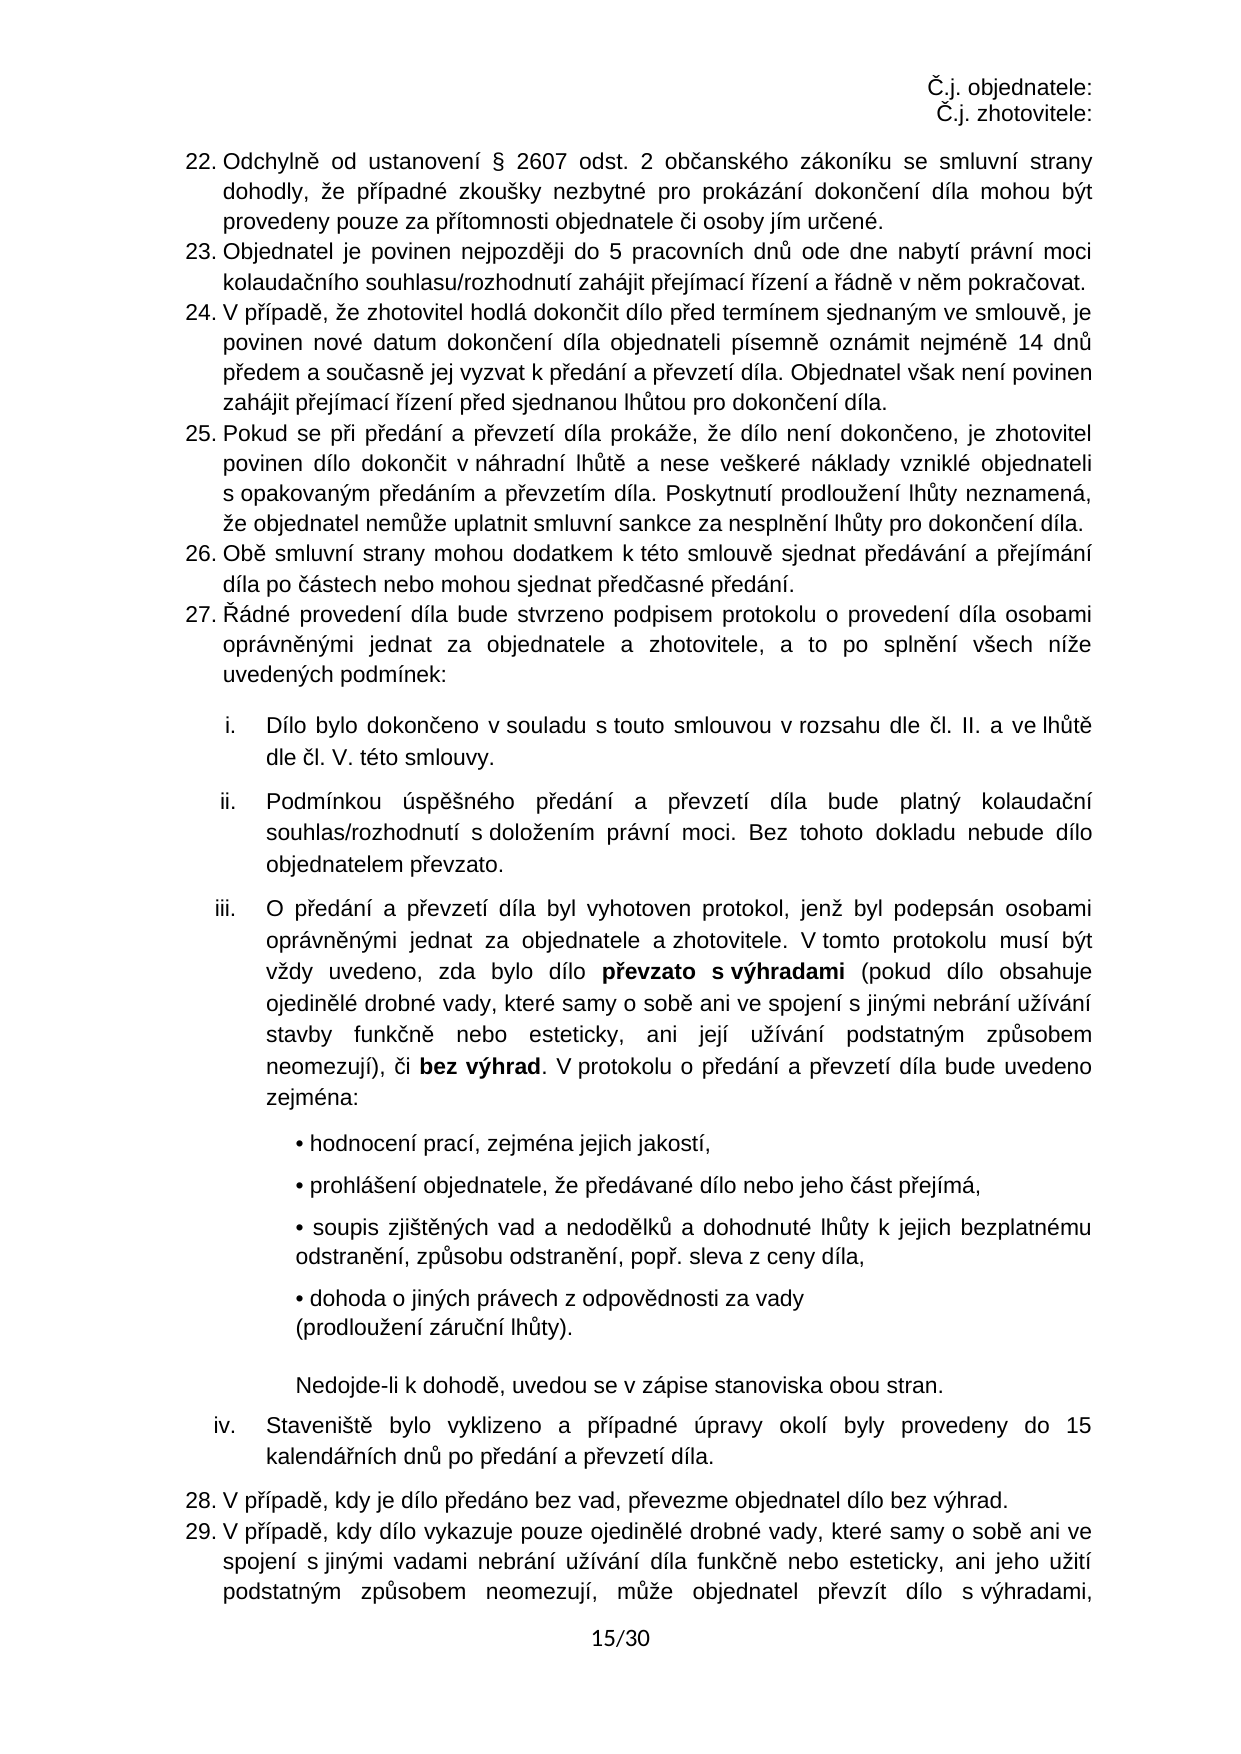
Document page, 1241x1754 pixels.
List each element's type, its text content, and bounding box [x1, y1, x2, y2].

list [185, 1518, 1093, 1604]
text • hodnocení prací, zejména jejich jakostí, [221, 1128, 1093, 1158]
list Objednatel je povinen nejpozději do 5 pracovních dnů ode dne nabytí právní moci kolaudačního souhlasu/rozhodnutí zahájit přejímací řízení a řádně v něm pokračovat. [185, 238, 1093, 295]
list Podmínkou úspěšného předání a převzetí díla bude platný kolaudační souhlas/rozhodnutí s doložením právní moci. Bez tohoto dokladu nebude dílo objednatelem převzato. [236, 788, 1093, 877]
list O předání a převzetí díla byl vyhotoven protokol, jenž byl podepsán osobami oprávněnými jednat za objednatele a zhotovitele. V tomto protokolu musí být vždy uvedeno, zda bylo dílo převzato s výhradami (pokud dílo obsahuje ojedinělé drobné vady, které samy o sobě ani ve spojení s jinými nebrání užívání stavby funkčně nebo esteticky, ani její užívání podstatným způsobem neomezují), či bez výhrad. V protokolu o předání a převzetí díla bude uvedeno zejména: [236, 895, 1093, 1111]
text Nedojde-li k dohodě, uvedou se v zápise stanoviska obou stran. [221, 1370, 1093, 1399]
text (prodloužení záruční lhůty). [221, 1312, 1093, 1341]
text • dohoda o jiných právech z odpovědnosti za vady [221, 1283, 1093, 1312]
list Odchylně od ustanovení § 2607 odst. 2 občanského zákoníku se smluvní strany dohodly, že případné zkoušky nezbytné pro prokázání dokončení díla mohou být provedeny pouze za přítomnosti objednatele či osoby jím určené. [185, 148, 1093, 234]
list Staveniště bylo vyklizeno a případné úpravy okolí byly provedeny do 15 kalendářních dnů po předání a převzetí díla. [236, 1412, 1093, 1470]
list V případě, že zhotovitel hodlá dokončit dílo před termínem sjednaným ve smlouvě, je povinen nové datum dokončení díla objednateli písemně oznámit nejméně 14 dnů předem a současně jej vyzvat k předání a převzetí díla. Objednatel však není povinen zahájit přejímací řízení před sjednanou lhůtou pro dokončení díla. [185, 299, 1093, 416]
text • soupis zjištěných vad a nedodělků a dohodnuté lhůty k jejich bezplatnému odstranění, způsobu odstranění, popř. sleva z ceny díla, [295, 1212, 1093, 1270]
list Obě smluvní strany mohou dodatkem k této smlouvě sjednat předávání a přejímání díla po částech nebo mohou sjednat předčasné předání. [185, 540, 1093, 597]
list Pokud se při předání a převzetí díla prokáže, že dílo není dokončeno, je zhotovitel povinen dílo dokončit v náhradní lhůtě a nese veškeré náklady vzniklé objednateli s opakovaným předáním a převzetím díla. Poskytnutí prodloužení lhůty neznamená, že objednatel nemůže uplatnit smluvní sankce za nesplnění lhůty pro dokončení díla. [185, 419, 1093, 536]
list Dílo bylo dokončeno v souladu s touto smlouvou v rozsahu dle čl. II. a ve lhůtě dle čl. V. této smlouvy. [236, 712, 1093, 770]
text • prohlášení objednatele, že předávané dílo nebo jeho část přejímá, [221, 1170, 1093, 1199]
list Řádné provedení díla bude stvrzeno podpisem protokolu o provedení díla osobami oprávněnými jednat za objednatele a zhotovitele, a to po splnění všech níže uvedených podmínek: [185, 601, 1093, 687]
list V případě, kdy je dílo předáno bez vad, převezme objednatel dílo bez výhrad. [185, 1487, 1093, 1514]
